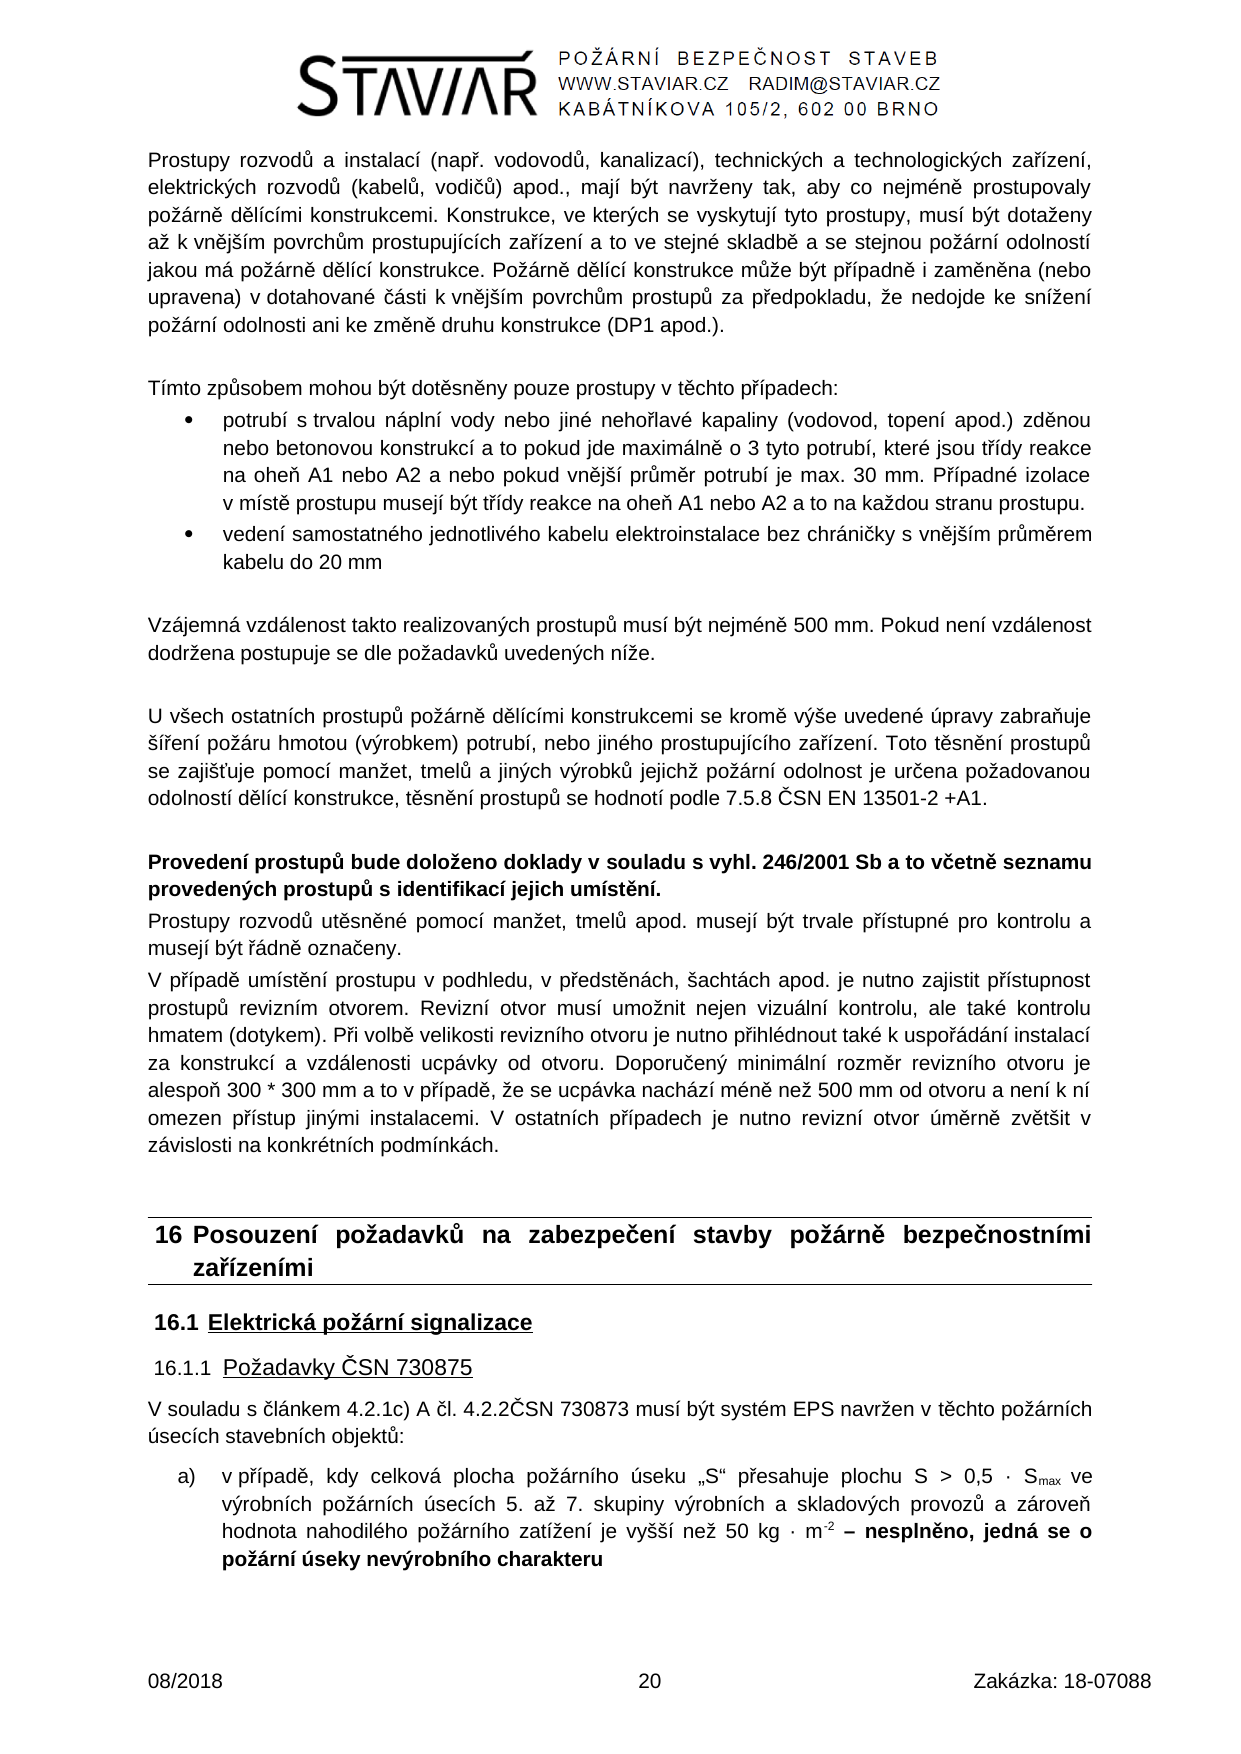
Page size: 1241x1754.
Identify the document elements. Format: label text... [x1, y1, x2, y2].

text Vzájemná vzdálenost takto realizovaných prostupů musí být nejméně 500 mm. Pokud není vzdálenost dodržena postupuje se dle požadavků uvedených níže. [148, 613, 1092, 664]
list v případě, kdy celková plocha požárního úseku „S“ přesahuje plochu S > 0,5 · Smax ve výrobních požárních úsecích 5. až 7. skupiny výrobních a skladových provozů a zároveň hodnota nahodilého požárního zatížení je vyšší než 50 kg · m-2 – nesplněno, jedná se o požární úseky nevýrobního charakteru [177, 1464, 1092, 1571]
list vedení samostatného jednotlivého kabelu elektroinstalace bez chráničky s vnějším průměrem kabelu do 20 mm [185, 522, 1092, 573]
list potrubí s trvalou náplní vody nebo jiné nehořlavé kapaliny (vodovod, topení apod.) zděnou nebo betonovou konstrukcí a to pokud jde maximálně o 3 tyto potrubí, které jsou třídy reakce na oheň A1 nebo A2 a nebo pokud vnější průměr potrubí je max. 30 mm. Případné izolace v místě prostupu musejí být třídy reakce na oheň A1 nebo A2 a to na každou stranu prostupu. [185, 408, 1092, 514]
subtitle Požadavky ČSN 730875 [148, 1354, 1092, 1380]
subtitle Elektrická požární signalizace [148, 1309, 1092, 1336]
text V případě umístění prostupu v podhledu, v předstěnách, šachtách apod. je nutno zajistit přístupnost prostupů revizním otvorem. Revizní otvor musí umožnit nejen vizuální kontrolu, ale také kontrolu hmatem (dotykem). Při volbě velikosti revizního otvoru je nutno přihlédnout také k uspořádání instalací za konstrukcí a vzdálenosti ucpávky od otvoru. Doporučený minimální rozměr revizního otvoru je alespoň 300 * 300 mm a to v případě, že se ucpávka nachází méně než 500 mm od otvoru a není k ní omezen přístup jinými instalacemi. V ostatních případech je nutno revizní otvor úměrně zvětšit v závislosti na konkrétních podmínkách. [148, 968, 1092, 1157]
text V souladu s článkem 4.2.1c) A čl. 4.2.2ČSN 730873 musí být systém EPS navržen v těchto požárních úsecích stavebních objektů: [148, 1397, 1092, 1448]
text U všech ostatních prostupů požárně dělícími konstrukcemi se kromě výše uvedené úpravy zabraňuje šíření požáru hmotou (výrobkem) potrubí, nebo jiného prostupujícího zařízení. Toto těsnění prostupů se zajišťuje pomocí manžet, tmelů a jiných výrobků jejichž požární odolnost je určena požadovanou odolností dělící konstrukce, těsnění prostupů se hodnotí podle 7.5.8 ČSN EN 13501-2 +A1. [148, 704, 1092, 810]
text Prostupy rozvodů a instalací (např. vodovodů, kanalizací), technických a technologických zařízení, elektrických rozvodů (kabelů, vodičů) apod., mají být navrženy tak, aby co nejméně prostupovaly požárně dělícími konstrukcemi. Konstrukce, ve kterých se vyskytují tyto prostupy, musí být dotaženy až k vnějším povrchům prostupujících zařízení a to ve stejné skladbě a se stejnou požární odolností jakou má požárně dělící konstrukce. Požárně dělící konstrukce může být případně i zaměněna (nebo upravena) v dotahované části k vnějším povrchům prostupů za předpokladu, že nedojde ke snížení požární odolnosti ani ke změně druhu konstrukce (DP1 apod.). [148, 148, 1092, 337]
picture [293, 43, 945, 128]
subtitle Posouzení požadavků na zabezpečení stavby požárně bezpečnostními zařízeními [148, 1218, 1092, 1284]
text Provedení prostupů bude doloženo doklady v souladu s vyhl. 246/2001 Sb a to včetně seznamu provedených prostupů s identifikací jejich umístění. [148, 849, 1092, 901]
text Prostupy rozvodů utěsněné pomocí manžet, tmelů apod. musejí být trvale přístupné pro kontrolu a musejí být řádně označeny. [148, 909, 1092, 960]
text Tímto způsobem mohou být dotěsněny pouze prostupy v těchto případech: [148, 376, 1092, 400]
